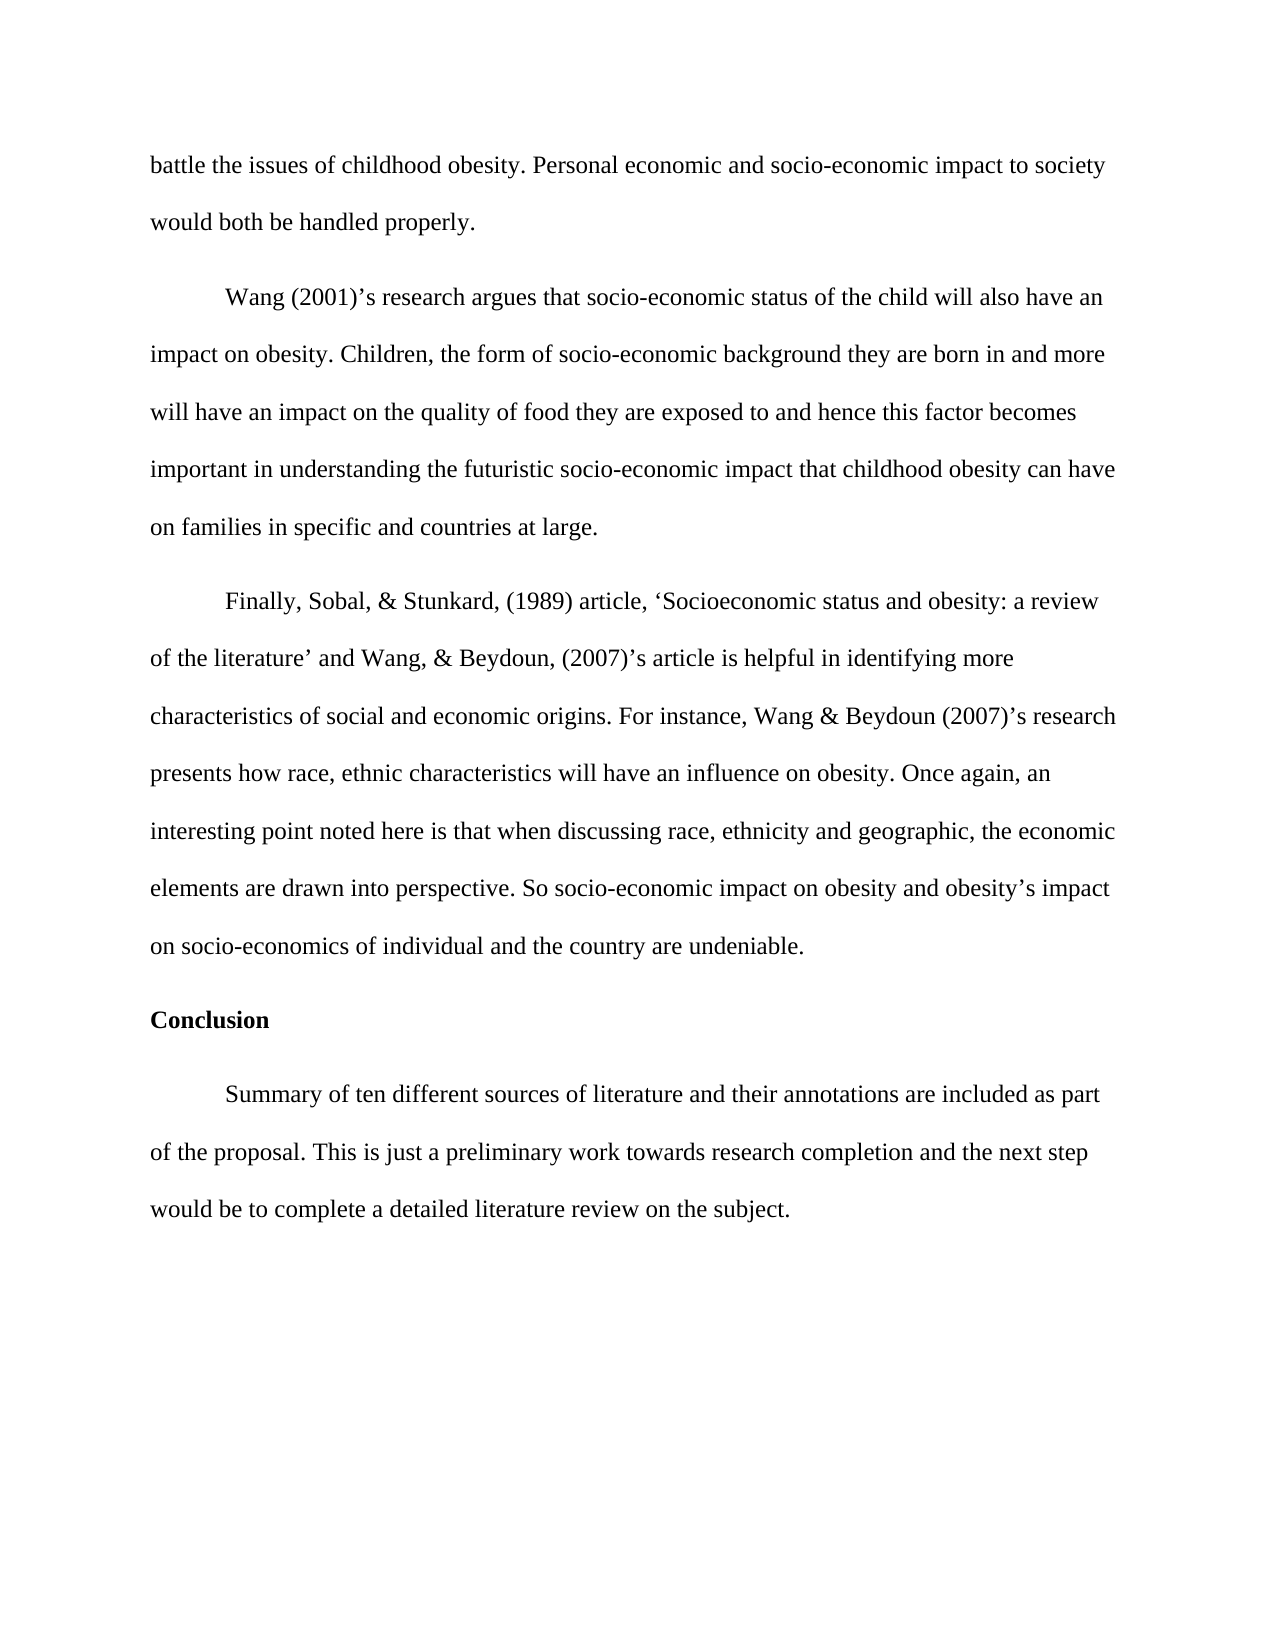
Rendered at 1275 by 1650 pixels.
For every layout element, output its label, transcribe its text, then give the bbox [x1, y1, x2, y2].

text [150, 150, 1125, 236]
text Wang (2001)’s research argues that socio-economic status of the child will also have an impact on obesity. Children, the form of socio-economic background they are born in and more will have an impact on the quality of food they are exposed to and hence this factor becomes important in understanding the futuristic socio-economic impact that childhood obesity can have on families in specific and countries at large. [150, 282, 1125, 540]
text Finally, Sobal, & Stunkard, (1989) article, ‘Socioeconomic status and obesity: a review of the literature’ and Wang, & Beydoun, (2007)’s article is helpful in identifying more characteristics of social and economic origins. For instance, Wang & Beydoun (2007)’s research presents how race, ethnic characteristics will have an influence on obesity. Once again, an interesting point noted here is that when discussing race, ethnicity and geographic, the economic elements are drawn into perspective. So socio-economic impact on obesity and obesity’s impact on socio-economics of individual and the country are undeniable. [150, 586, 1125, 959]
text Summary of ten different sources of literature and their annotations are included as part of the proposal. This is just a preliminary work towards research completion and the next step would be to complete a detailed literature review on the subject. [150, 1079, 1125, 1223]
text Conclusion [150, 1005, 1125, 1034]
